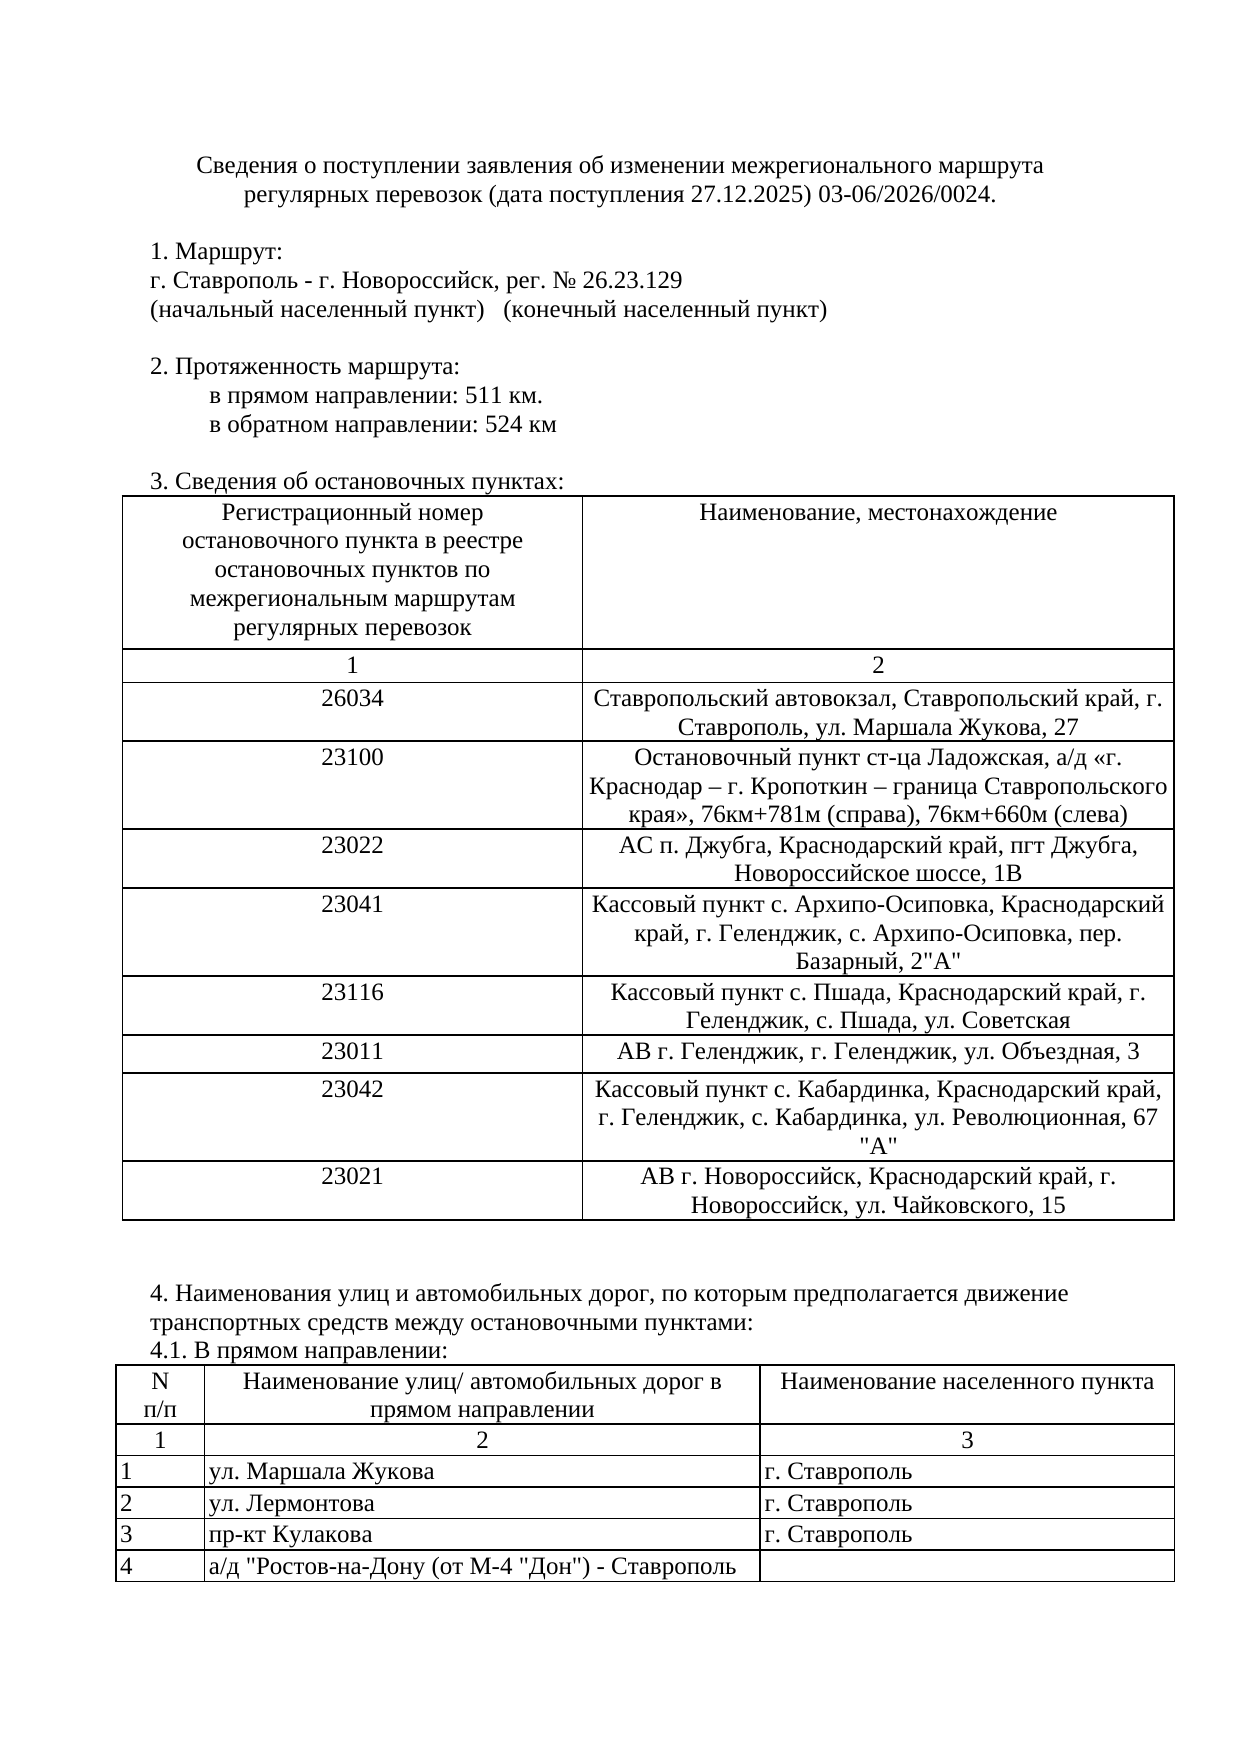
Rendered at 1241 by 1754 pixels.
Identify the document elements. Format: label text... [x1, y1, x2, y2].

table_header Наименование улиц/ автомобильных дорог в прямом направлении [205, 1366, 759, 1423]
table_header Регистрационный номер остановочного пункта в реестре остановочных пунктов по межрегиональным маршрутам регулярных перевозок [123, 497, 582, 648]
text Сведения о поступлении заявления об изменении межрегионального маршрута регулярных перевозок (дата поступления 27.12.2025) 03-06/2026/0024. [150, 150, 1090, 207]
table_cell Кассовый пункт с. Пшада, Краснодарский край, г. Геленджик, с. Пшада, ул. Советская [583, 977, 1173, 1034]
table_cell 23100 [123, 742, 582, 828]
table_cell Ставропольский автовокзал, Ставропольский край, г. Ставрополь, ул. Маршала Жукова, 27 [583, 683, 1173, 740]
table_cell Кассовый пункт с. Кабардинка, Краснодарский край, г. Геленджик, с. Кабардинка, ул. Революционная, 67 "А" [583, 1074, 1173, 1160]
table_cell АВ г. Новороссийск, Краснодарский край, г. Новороссийск, ул. Чайковского, 15 [583, 1162, 1173, 1219]
text в прямом направлении: 511 км. [150, 380, 1090, 409]
table_cell 1 [123, 650, 582, 681]
table_cell 4 [117, 1551, 204, 1581]
text (начальный населенный пункт) (конечный населенный пункт) [150, 294, 1090, 322]
table_header Наименование населенного пункта [761, 1366, 1174, 1423]
table_cell 23021 [123, 1162, 582, 1219]
table_cell АС п. Джубга, Краснодарский край, пгт Джубга, Новороссийское шоссе, 1В [583, 830, 1173, 887]
table_cell Кассовый пункт с. Архипо-Осиповка, Краснодарский край, г. Геленджик, с. Архипо-Осиповка, пер. Базарный, 2"А" [583, 889, 1173, 975]
table_cell 2 [117, 1488, 204, 1518]
table_cell ул. Лермонтова [205, 1488, 759, 1518]
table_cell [205, 1551, 759, 1581]
text 3. Сведения об остановочных пунктах: [150, 466, 1090, 495]
table_cell 2 [205, 1425, 759, 1455]
table_cell Остановочный пункт ст-ца Ладожская, а/д «г. Краснодар – г. Кропоткин – граница Ставропольского края», 76км+781м (справа), 76км+660м (слева) [583, 742, 1173, 828]
table_cell 3 [117, 1519, 204, 1549]
table_cell 2 [583, 650, 1173, 681]
table_cell г. Ставрополь [761, 1488, 1174, 1518]
text 2. Протяженность маршрута: [150, 351, 1090, 380]
table_cell пр-кт Кулакова [205, 1519, 759, 1549]
text 4. Наименования улиц и автомобильных дорог, по которым предполагается движение транспортных средств между остановочными пунктами: [150, 1278, 1090, 1336]
table_cell 23011 [123, 1036, 582, 1072]
text в обратном направлении: 524 км [150, 409, 1090, 437]
table_cell 3 [761, 1425, 1174, 1455]
table_cell г. Ставрополь [761, 1519, 1174, 1549]
table_header Наименование, местонахождение [583, 497, 1173, 648]
text 4.1. В прямом направлении: [150, 1336, 1090, 1364]
table_cell 23042 [123, 1074, 582, 1160]
table_cell 23116 [123, 977, 582, 1034]
table_cell ул. Маршала Жукова [205, 1456, 759, 1486]
text 1. Маршрут: [150, 236, 1090, 265]
table_cell АВ г. Геленджик, г. Геленджик, ул. Объездная, 3 [583, 1036, 1173, 1072]
table_cell [761, 1551, 1174, 1581]
table_header N п/п [117, 1366, 204, 1423]
text г. Ставрополь - г. Новороссийск, рег. № 26.23.129 [150, 265, 1090, 294]
table_cell 23041 [123, 889, 582, 975]
table_cell 23022 [123, 830, 582, 887]
table_cell 1 [117, 1425, 204, 1455]
table_cell 1 [117, 1456, 204, 1486]
table_cell г. Ставрополь [761, 1456, 1174, 1486]
table_cell 26034 [123, 683, 582, 740]
